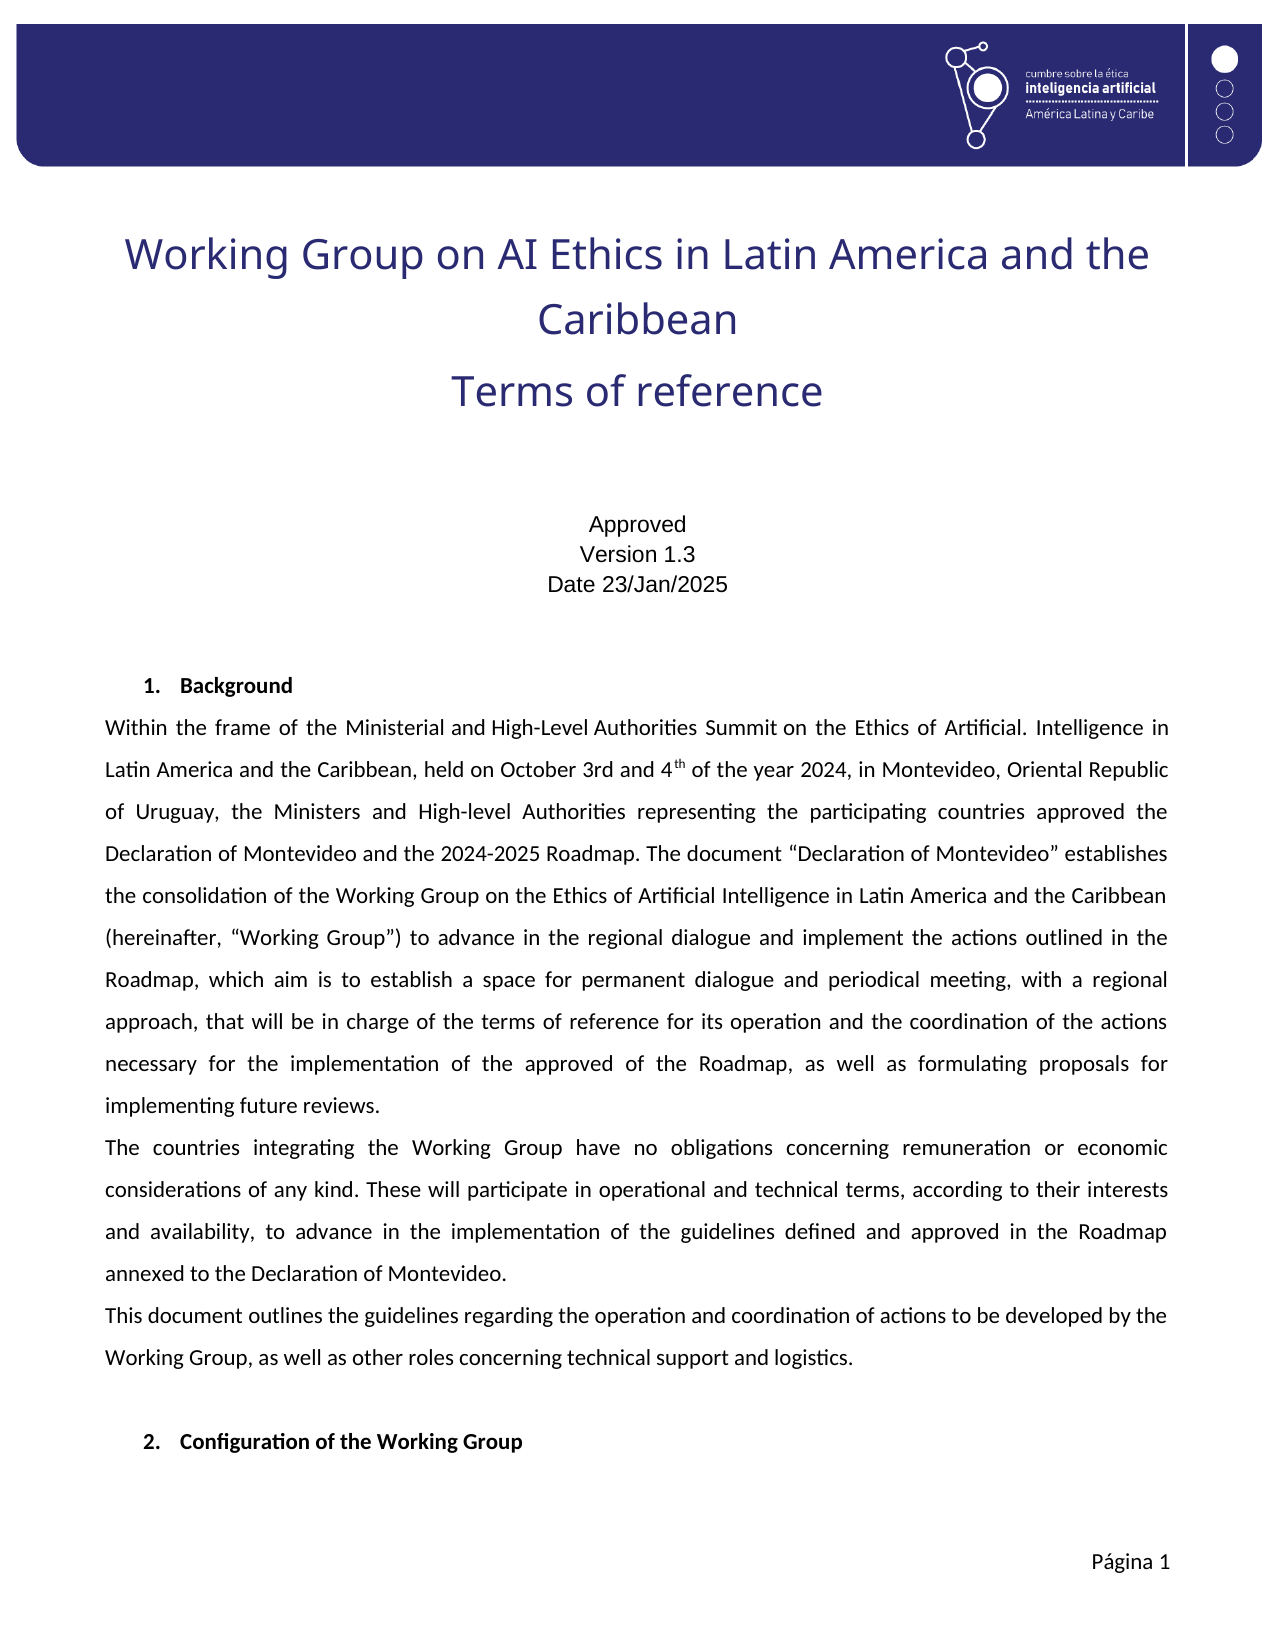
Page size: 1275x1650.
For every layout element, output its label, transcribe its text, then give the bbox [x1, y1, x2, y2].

text Approved [105, 511, 1170, 537]
text Within the frame of the Ministerial and High-Level Authorities Summit on the Ethics of Artificial. Intelligence in Latin America and the Caribbean, held on October 3rd and 4th of the year 2024, in Montevideo, Oriental Republic of Uruguay, the Ministers and High-level Authorities representing the participating countries approved the Declaration of Montevideo and the 2024-2025 Roadmap. The document “Declaration of Montevideo” establishes the consolidation of the Working Group on the Ethics of Artificial Intelligence in Latin America and the Caribbean (hereinafter, “Working Group”) to advance in the regional dialogue and implement the actions outlined in the Roadmap, which aim is to establish a space for permanent dialogue and periodical meeting, with a regional approach, that will be in charge of the terms of reference for its operation and the coordination of the actions necessary for the implementation of the approved of the Roadmap, as well as formulating proposals for implementing future reviews. [105, 713, 1170, 1119]
list Configuration of the Working Group [143, 1427, 1170, 1455]
text Date 23/Jan/2025 [105, 571, 1170, 598]
text The countries integrating the Working Group have no obligations concerning remuneration or economic considerations of any kind. These will participate in operational and technical terms, according to their interests and availability, to advance in the implementation of the guidelines defined and approved in the Roadmap annexed to the Declaration of Montevideo. [105, 1133, 1170, 1287]
picture [0, 24, 1275, 181]
title Working Group on AI Ethics in Latin America and the Caribbean [105, 225, 1170, 347]
title Terms of reference [105, 362, 1170, 418]
text This document outlines the guidelines regarding the operation and coordination of actions to be developed by the Working Group, as well as other roles concerning technical support and logistics. [105, 1301, 1170, 1371]
list Background [143, 671, 1170, 699]
text Version 1.3 [105, 541, 1170, 567]
